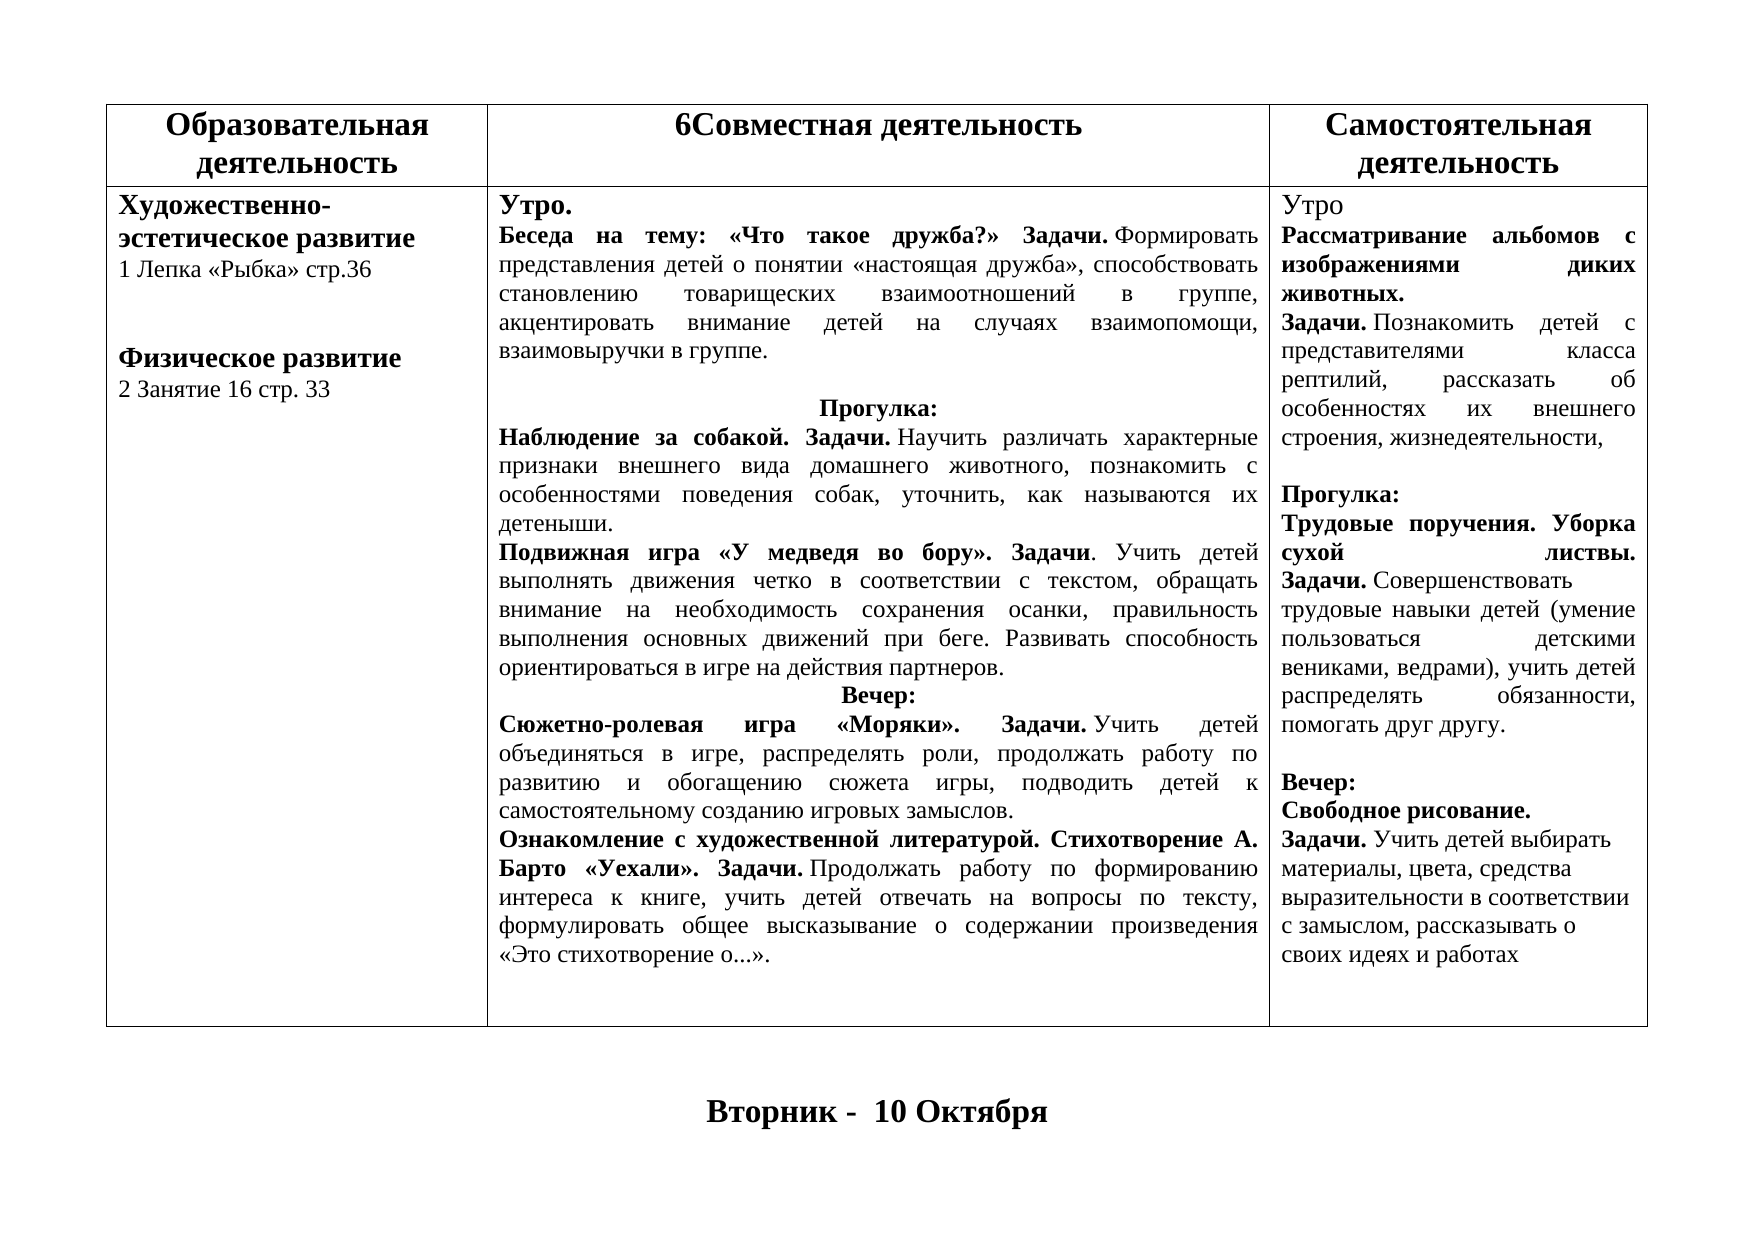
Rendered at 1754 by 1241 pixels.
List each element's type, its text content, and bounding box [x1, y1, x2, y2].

text Вторник - 10 Октября [118, 1092, 1636, 1130]
table_header Образовательная деятельность [107, 105, 487, 186]
table_cell Утро. Беседа на тему: «Что такое дружба?» Задачи. Формировать представления детей о понятии «настоящая дружба», способствовать становлению товарищеских взаимоотношений в группе, акцентировать внимание детей на случаях взаимопомощи, взаимовыручки в группе. Прогулка: Наблюдение за собакой. Задачи. Научить различать характерные признаки внешнего вида домашнего животного, познакомить с особенностями поведения собак, уточнить, как называются их детеныши. Подвижная игра «У медведя во бору». Задачи. Учить детей выполнять движения четко в соответствии с текстом, обращать внимание на необходимость сохранения осанки, правильность выполнения основных движений при беге. Развивать способность ориентироваться в игре на действия партнеров. Вечер: Сюжетно-ролевая игра «Моряки». Задачи. Учить детей объединяться в игре, распределять роли, продолжать работу по развитию и обогащению сюжета игры, подводить детей к самостоятельному созданию игровых замыслов. Ознакомление с художественной литературой. Стихотворение А. Барто «Уехали». Задачи. Продолжать работу по формированию интереса к книге, учить детей отвечать на вопросы по тексту, формулировать общее высказывание о содержании произведения «Это стихотворение о...». [488, 187, 1269, 1026]
table_cell Утро Рассматривание альбомов с изображениями диких животных. Задачи. Познакомить детей с представителями класса рептилий, рассказать об особенностях их внешнего строения, жизнедеятельности, Прогулка: Трудовые поручения. Уборка сухой листвы. Задачи. Совершенствовать трудовые навыки детей (умение пользоваться детскими вениками, ведрами), учить детей распределять обязанности, помогать друг другу. Вечер: Свободное рисование. Задачи. Учить детей выбирать материалы, цвета, средства выразительности в соответствии с замыслом, рассказывать о своих идеях и работах [1270, 187, 1647, 1026]
table_cell Художественно- эстетическое развитие 1 Лепка «Рыбка» стр.36 Физическое развитие 2 Занятие 16 стр. 33 [107, 187, 487, 1026]
table_header 6Совместная деятельность [488, 105, 1269, 186]
table_header Самостоятельная деятельность [1270, 105, 1647, 186]
